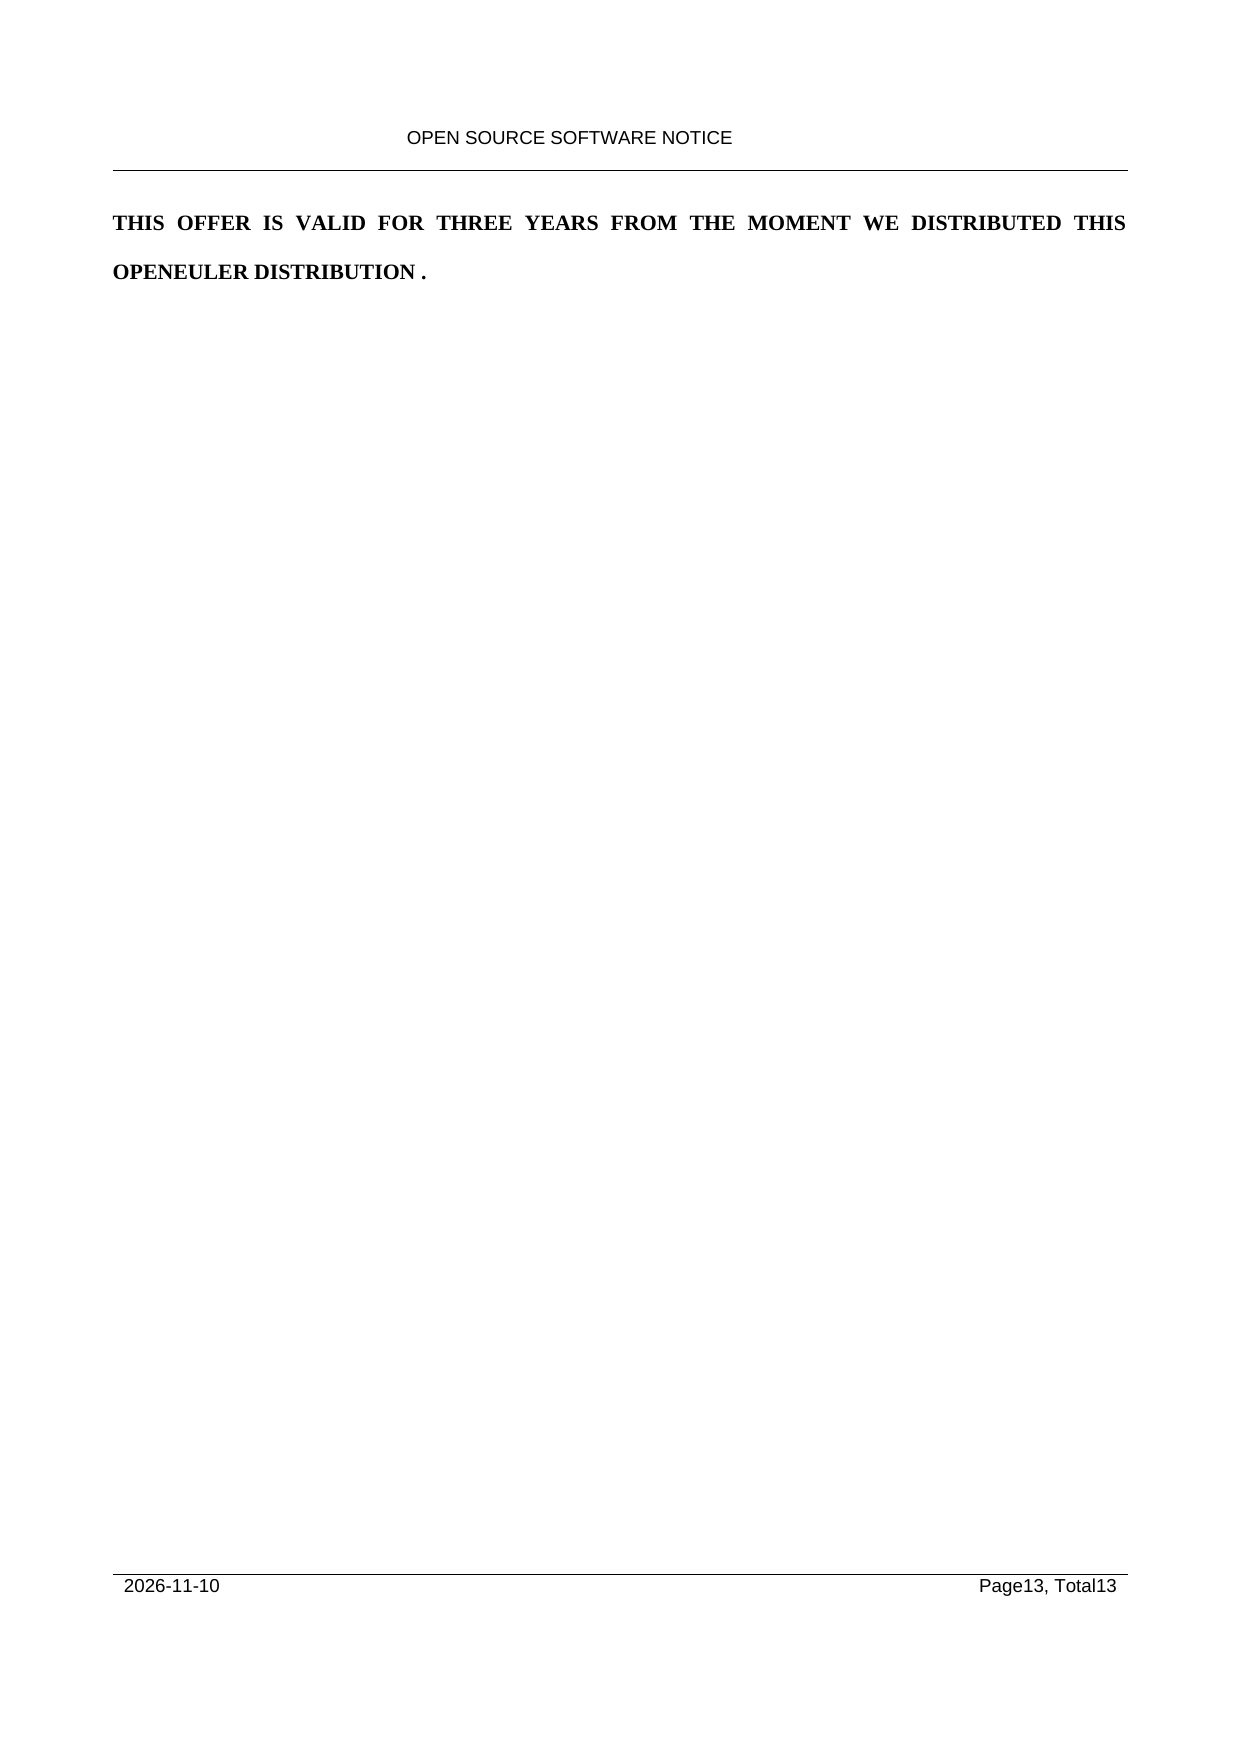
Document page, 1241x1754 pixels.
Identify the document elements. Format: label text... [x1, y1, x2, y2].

text THIS OFFER IS VALID FOR THREE YEARS FROM THE MOMENT WE DISTRIBUTED THIS OPENEULER DISTRIBUTION . [112, 206, 1128, 288]
